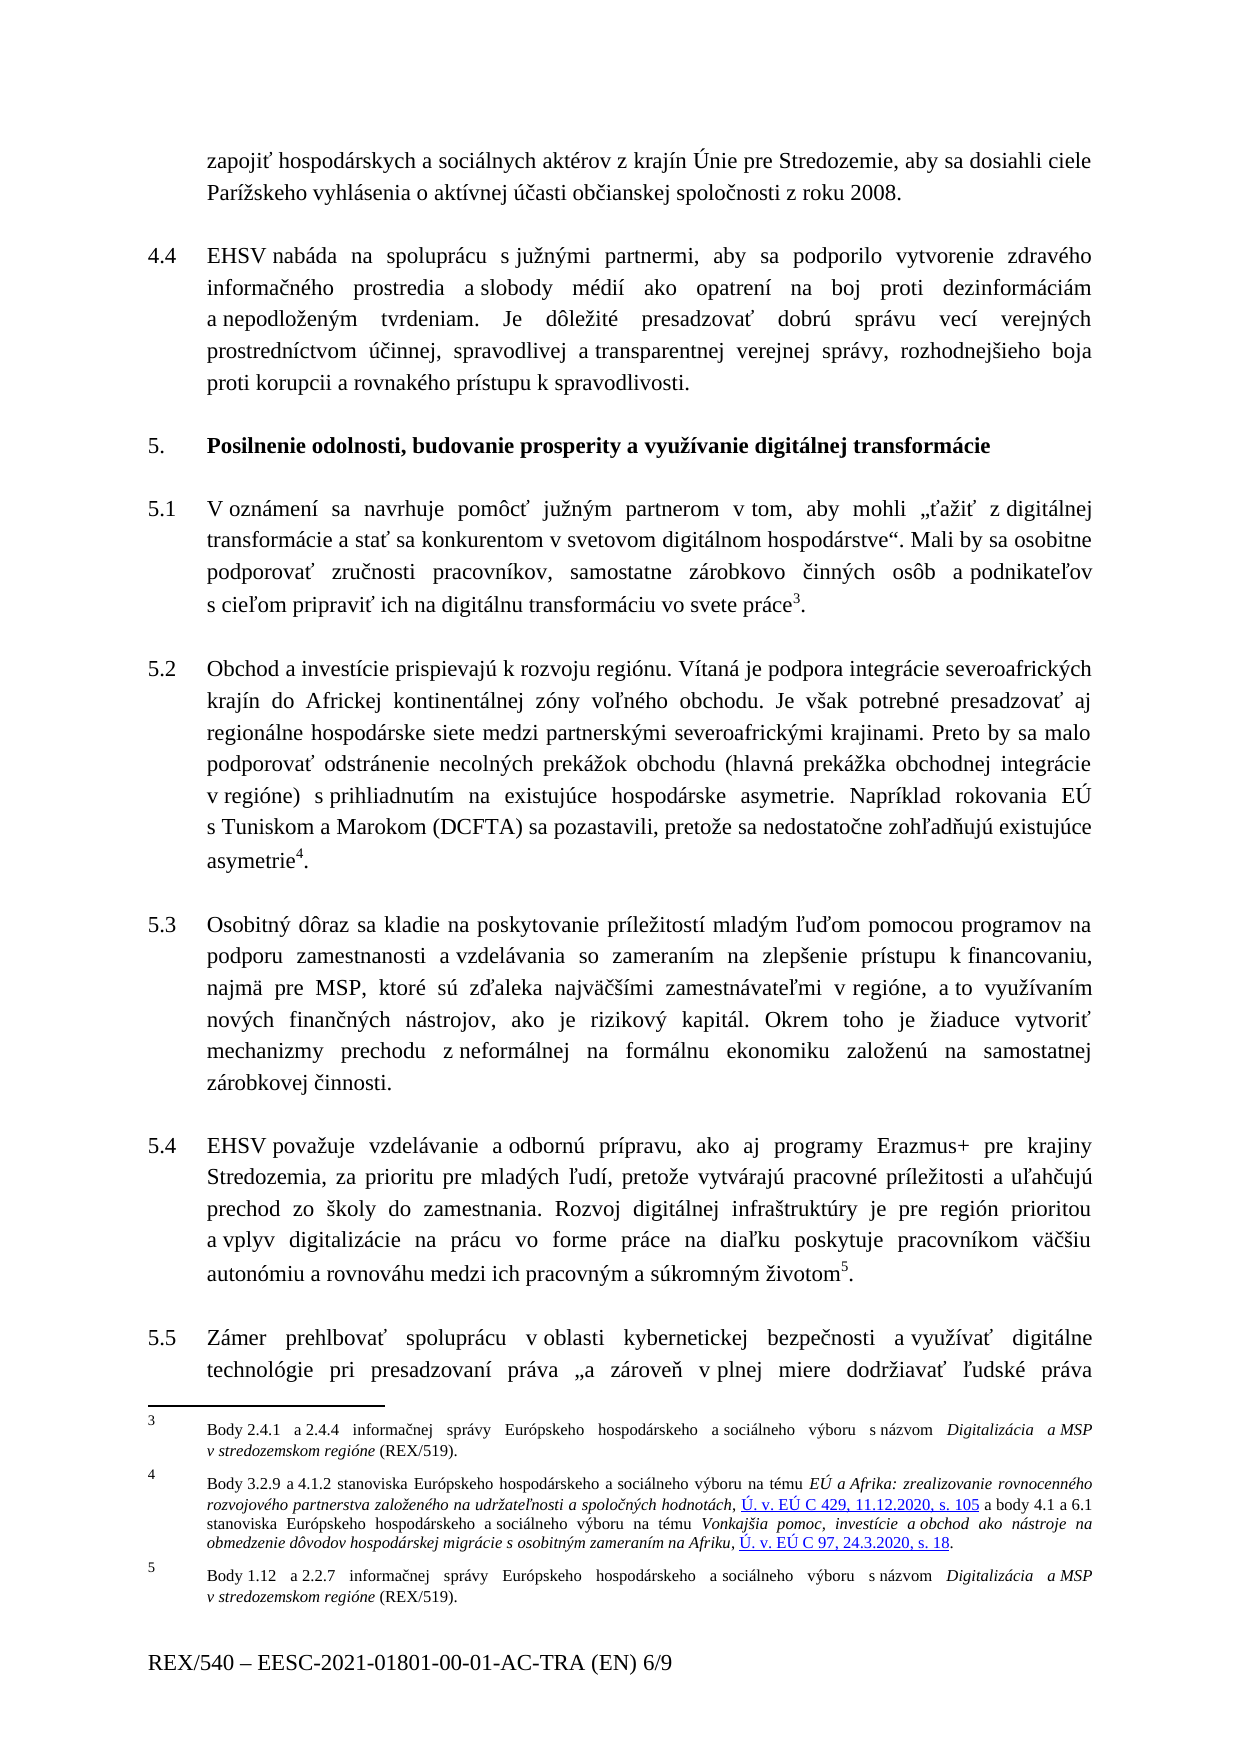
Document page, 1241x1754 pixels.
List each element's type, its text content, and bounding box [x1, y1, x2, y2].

subtitle Osobitný dôraz sa kladie na poskytovanie príležitostí mladým ľuďom pomocou programov na podporu zamestnanosti a vzdelávania so zameraním na zlepšenie prístupu k financovaniu, najmä pre MSP, ktoré sú zďaleka najväčšími zamestnávateľmi v regióne, a to využívaním nových finančných nástrojov, ako je rizikový kapitál. Okrem toho je žiaduce vytvoriť mechanizmy prechodu z neformálnej na formálnu ekonomiku založenú na samostatnej zárobkovej činnosti. [148, 911, 1093, 1095]
subtitle EHSV nabáda na spoluprácu s južnými partnermi, aby sa podporilo vytvorenie zdravého informačného prostredia a slobody médií ako opatrení na boj proti dezinformáciám a nepodloženým tvrdeniam. Je dôležité presadzovať dobrú správu vecí verejných prostredníctvom účinnej, spravodlivej a transparentnej verejnej správy, rozhodnejšieho boja proti korupcii a rovnakého prístupu k spravodlivosti. [148, 242, 1093, 395]
subtitle Obchod a investície prispievajú k rozvoju regiónu. Vítaná je podpora integrácie severoafrických krajín do Africkej kontinentálnej zóny voľného obchodu. Je však potrebné presadzovať aj regionálne hospodárske siete medzi partnerskými severoafrickými krajinami. Preto by sa malo podporovať odstránenie necolných prekážok obchodu (hlavná prekážka obchodnej integrácie v regióne) s prihliadnutím na existujúce hospodárske asymetrie. Napríklad rokovania EÚ s Tuniskom a Marokom (DCFTA) sa pozastavili, pretože sa nedostatočne zohľadňujú existujúce asymetrie. [148, 656, 1093, 874]
subtitle V oznámení sa navrhuje pomôcť južným partnerom v tom, aby mohli „ťažiť z digitálnej transformácie a stať sa konkurentom v svetovom digitálnom hospodárstve“. Mali by sa osobitne podporovať zručnosti pracovníkov, samostatne zárobkovo činných osôb a podnikateľov s cieľom pripraviť ich na digitálnu transformáciu vo svete práce. [148, 495, 1093, 618]
subtitle EHSV považuje vzdelávanie a odbornú prípravu, ako aj programy Erazmus+ pre krajiny Stredozemia, za prioritu pre mladých ľudí, pretože vytvárajú pracovné príležitosti a uľahčujú prechod zo školy do zamestnania. Rozvoj digitálnej infraštruktúry je pre región prioritou a vplyv digitalizácie na prácu vo forme práce na diaľku poskytuje pracovníkom väčšiu autonómiu a rovnováhu medzi ich pracovným a súkromným životom. [148, 1132, 1093, 1287]
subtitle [148, 1324, 1093, 1382]
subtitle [148, 148, 1093, 206]
subtitle Posilnenie odolnosti, budovanie prosperity a využívanie digitálnej transformácie [148, 432, 1093, 458]
